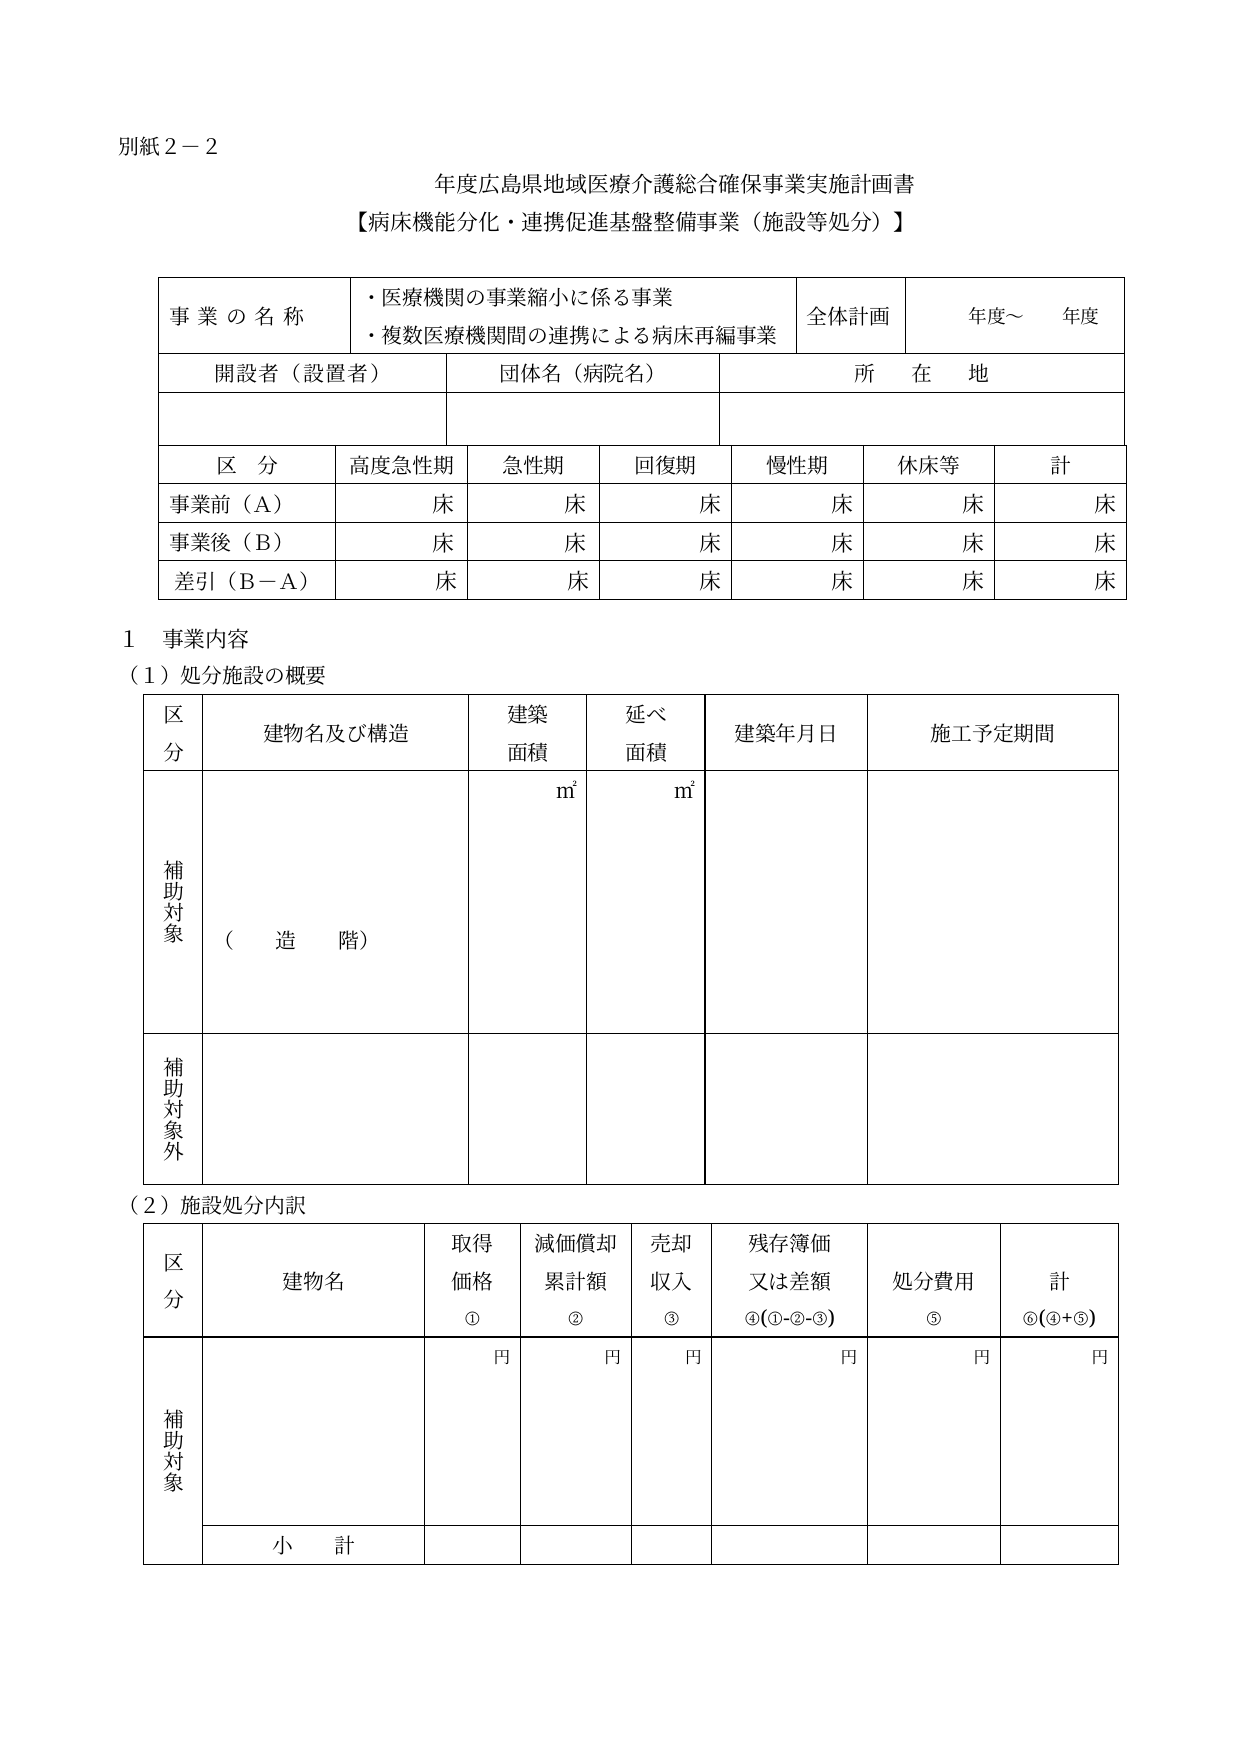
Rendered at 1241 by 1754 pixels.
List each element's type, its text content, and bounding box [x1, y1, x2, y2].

table_cell 区 分 [159, 446, 335, 483]
table_cell 床 [600, 561, 731, 599]
table_cell 急性期 [468, 446, 599, 483]
table_cell 床 [336, 561, 467, 599]
table_cell [587, 1034, 704, 1184]
table_cell ㎡ [469, 771, 586, 1033]
table_cell 円 [632, 1338, 711, 1525]
table_cell 補助対象外 事業分 [144, 1034, 202, 1184]
table_header 計 ⑥(④+⑤) [1001, 1224, 1118, 1336]
table_cell 床 [468, 561, 599, 599]
table_cell 床 [468, 523, 599, 560]
table_cell 事業後（Ｂ） [159, 523, 335, 560]
table_cell 補助対象 事業分 [144, 1338, 202, 1563]
table_cell 回復期 [600, 446, 731, 483]
text （１）処分施設の概要 [118, 656, 1122, 694]
table_cell 円 [425, 1338, 520, 1525]
table_cell 所在地 [720, 354, 1124, 392]
table_header 建築 面積 [469, 695, 586, 770]
table_cell 小 計 [203, 1526, 424, 1563]
table_header 処分費用 ⑤ [868, 1224, 1000, 1336]
table_cell [720, 393, 1124, 445]
table_header 全体計画 [797, 278, 905, 353]
table_cell [521, 1526, 631, 1563]
table_header 売却 収入 ③ [632, 1224, 711, 1336]
table_cell 円 [1001, 1338, 1118, 1525]
table_cell 円 [521, 1338, 631, 1525]
table_cell [712, 1526, 867, 1563]
text 別紙２－２ [118, 127, 1122, 164]
table_cell [868, 771, 1118, 1033]
table_header 事業の名称 [159, 278, 350, 353]
table_cell 床 [336, 523, 467, 560]
table_cell [868, 1526, 1000, 1563]
table_cell （ 造 階） [203, 771, 468, 1033]
table_cell [469, 1034, 586, 1184]
table_header 建築年月日 [706, 695, 867, 770]
table_cell [706, 1034, 867, 1184]
table_cell 床 [995, 561, 1126, 599]
table_header 区分 [144, 1224, 202, 1336]
table_header 減価償却累計額 ② [521, 1224, 631, 1336]
table_cell [868, 1034, 1118, 1184]
text 【病床機能分化・連携促進基盤整備事業（施設等処分）】 [140, 202, 1122, 239]
table_cell 差引（Ｂ－Ａ） [159, 561, 335, 599]
table_cell [447, 393, 719, 445]
table_header 区分 [144, 695, 202, 770]
table_header 年度～ 年度 [906, 278, 1124, 353]
table_cell 休床等 [864, 446, 994, 483]
table_cell [632, 1526, 711, 1563]
table_cell 床 [995, 484, 1126, 522]
table_cell 床 [732, 561, 863, 599]
table_header 建物名及び構造 [203, 695, 468, 770]
table_header ・医療機関の事業縮小に係る事業 ・複数医療機関間の連携による病床再編事業 [351, 278, 796, 353]
table_header 施工予定期間 [868, 695, 1118, 770]
table_cell 床 [864, 523, 994, 560]
table_cell 団体名（病院名） [447, 354, 719, 392]
table_cell 高度急性期 [336, 446, 467, 483]
table_cell 床 [600, 484, 731, 522]
table_cell 慢性期 [732, 446, 863, 483]
table_cell [203, 1338, 424, 1525]
table_header 取得 価格 ① [425, 1224, 520, 1336]
table_cell 円 [868, 1338, 1000, 1525]
table_cell [159, 393, 446, 445]
table_cell 床 [732, 484, 863, 522]
text （２）施設処分内訳 [118, 1185, 1122, 1223]
text 年度広島県地域医療介護総合確保事業実施計画書 [140, 164, 1122, 202]
table_header 残存簿価 又は差額 ④(①-②-③) [712, 1224, 867, 1336]
table_cell [203, 1034, 468, 1184]
table_cell [1001, 1526, 1118, 1563]
table_cell 床 [864, 561, 994, 599]
table_cell 床 [995, 523, 1126, 560]
table_cell 円 [712, 1338, 867, 1525]
table_cell 床 [600, 523, 731, 560]
text １ 事業内容 [118, 619, 1122, 656]
table_cell ㎡ [587, 771, 704, 1033]
table_cell 床 [336, 484, 467, 522]
table_cell 事業前（Ａ） [159, 484, 335, 522]
table_cell 開設者（設置者） [159, 354, 446, 392]
table_cell [706, 771, 867, 1033]
table_cell [425, 1526, 520, 1563]
table_header 建物名 [203, 1224, 424, 1336]
table_cell 床 [468, 484, 599, 522]
table_cell 床 [732, 523, 863, 560]
table_header 延べ 面積 [587, 695, 704, 770]
table_cell 床 [864, 484, 994, 522]
table_cell 計 [995, 446, 1126, 483]
table_cell 補助対象 事業分 [144, 771, 202, 1033]
